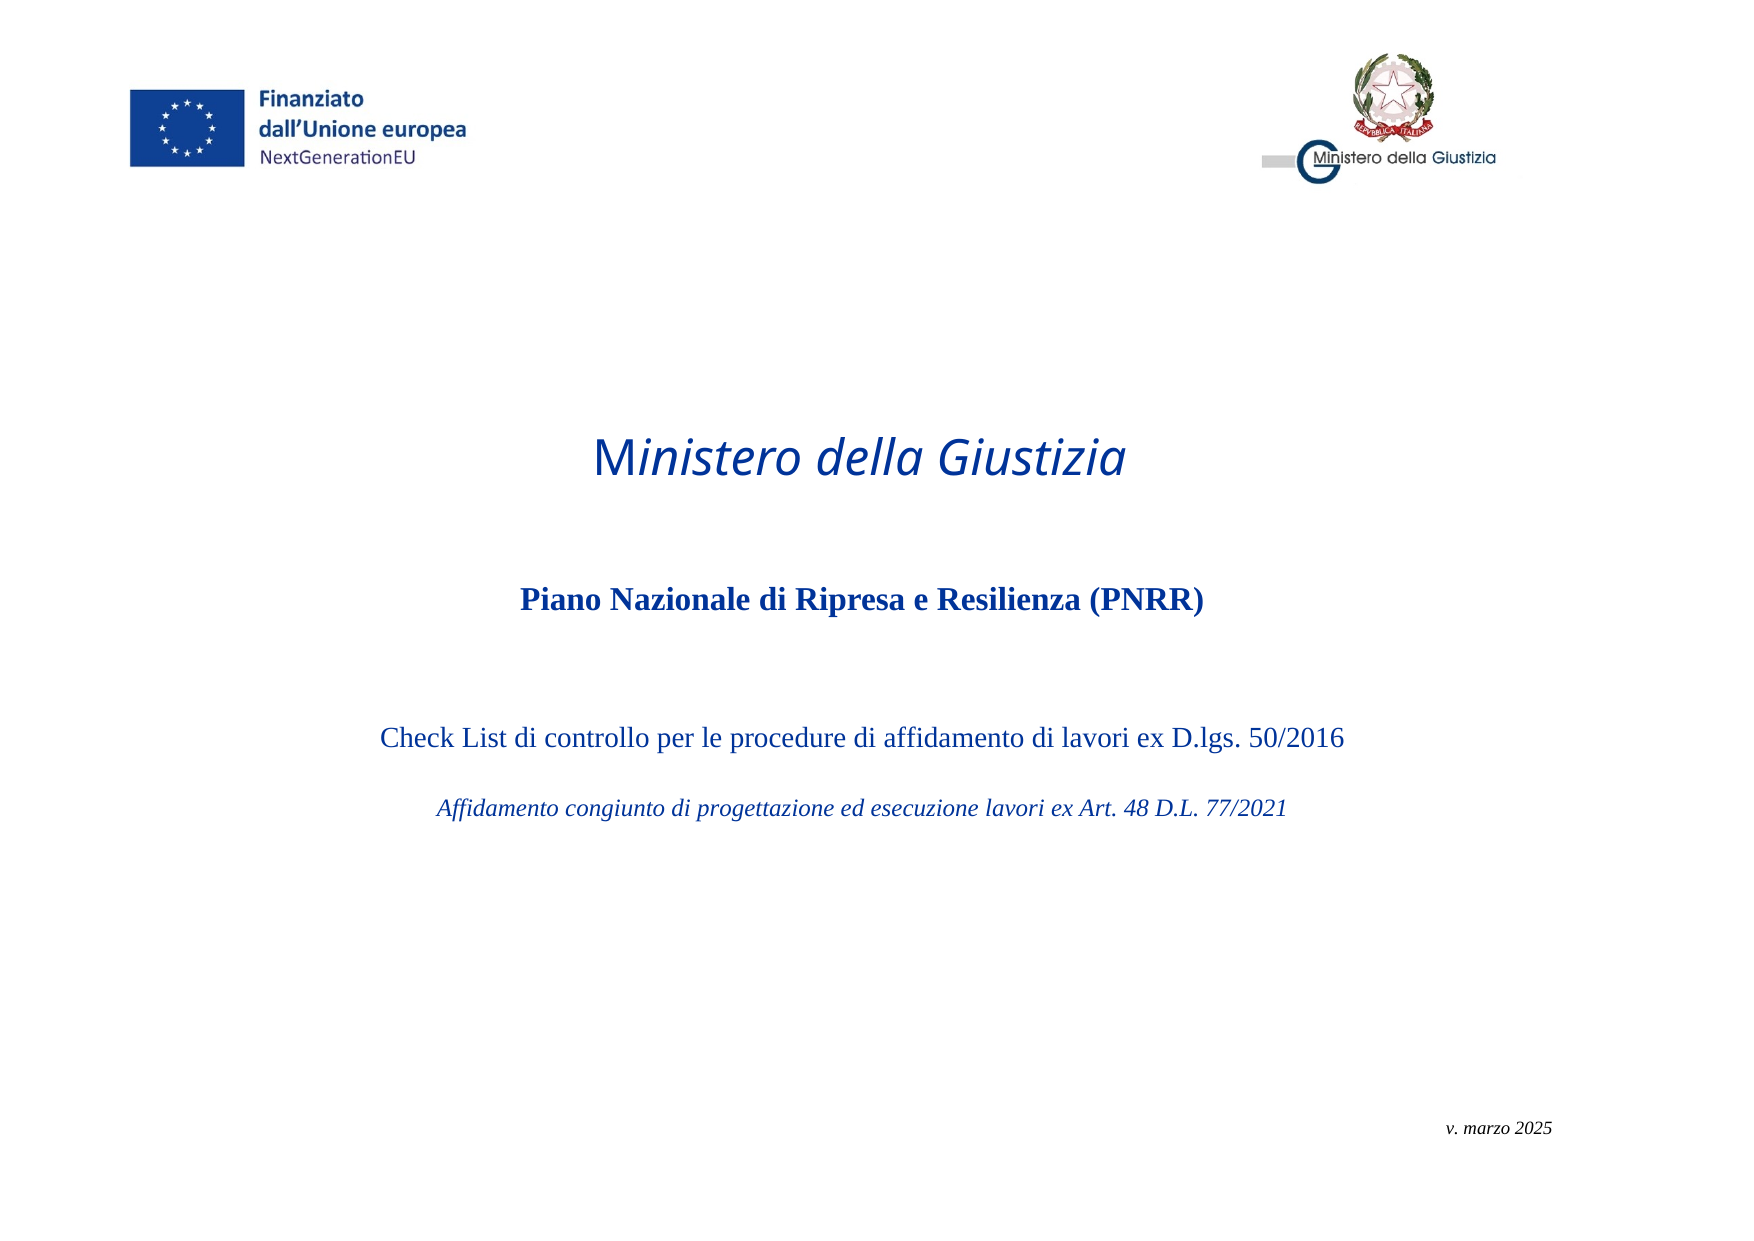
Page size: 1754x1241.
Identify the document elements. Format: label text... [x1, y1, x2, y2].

text Ministero della Giustizia [118, 417, 1606, 490]
picture [118, 80, 485, 177]
picture [1199, 42, 1605, 227]
text Affidamento congiunto di progettazione ed esecuzione lavori ex Art. 48 D.L. 77/2021 [118, 781, 1606, 825]
text Check List di controllo per le procedure di affidamento di lavori ex D.lgs. 50/2016 [118, 713, 1606, 756]
text Piano Nazionale di Ripresa e Resilienza (PNRR) [118, 575, 1606, 619]
